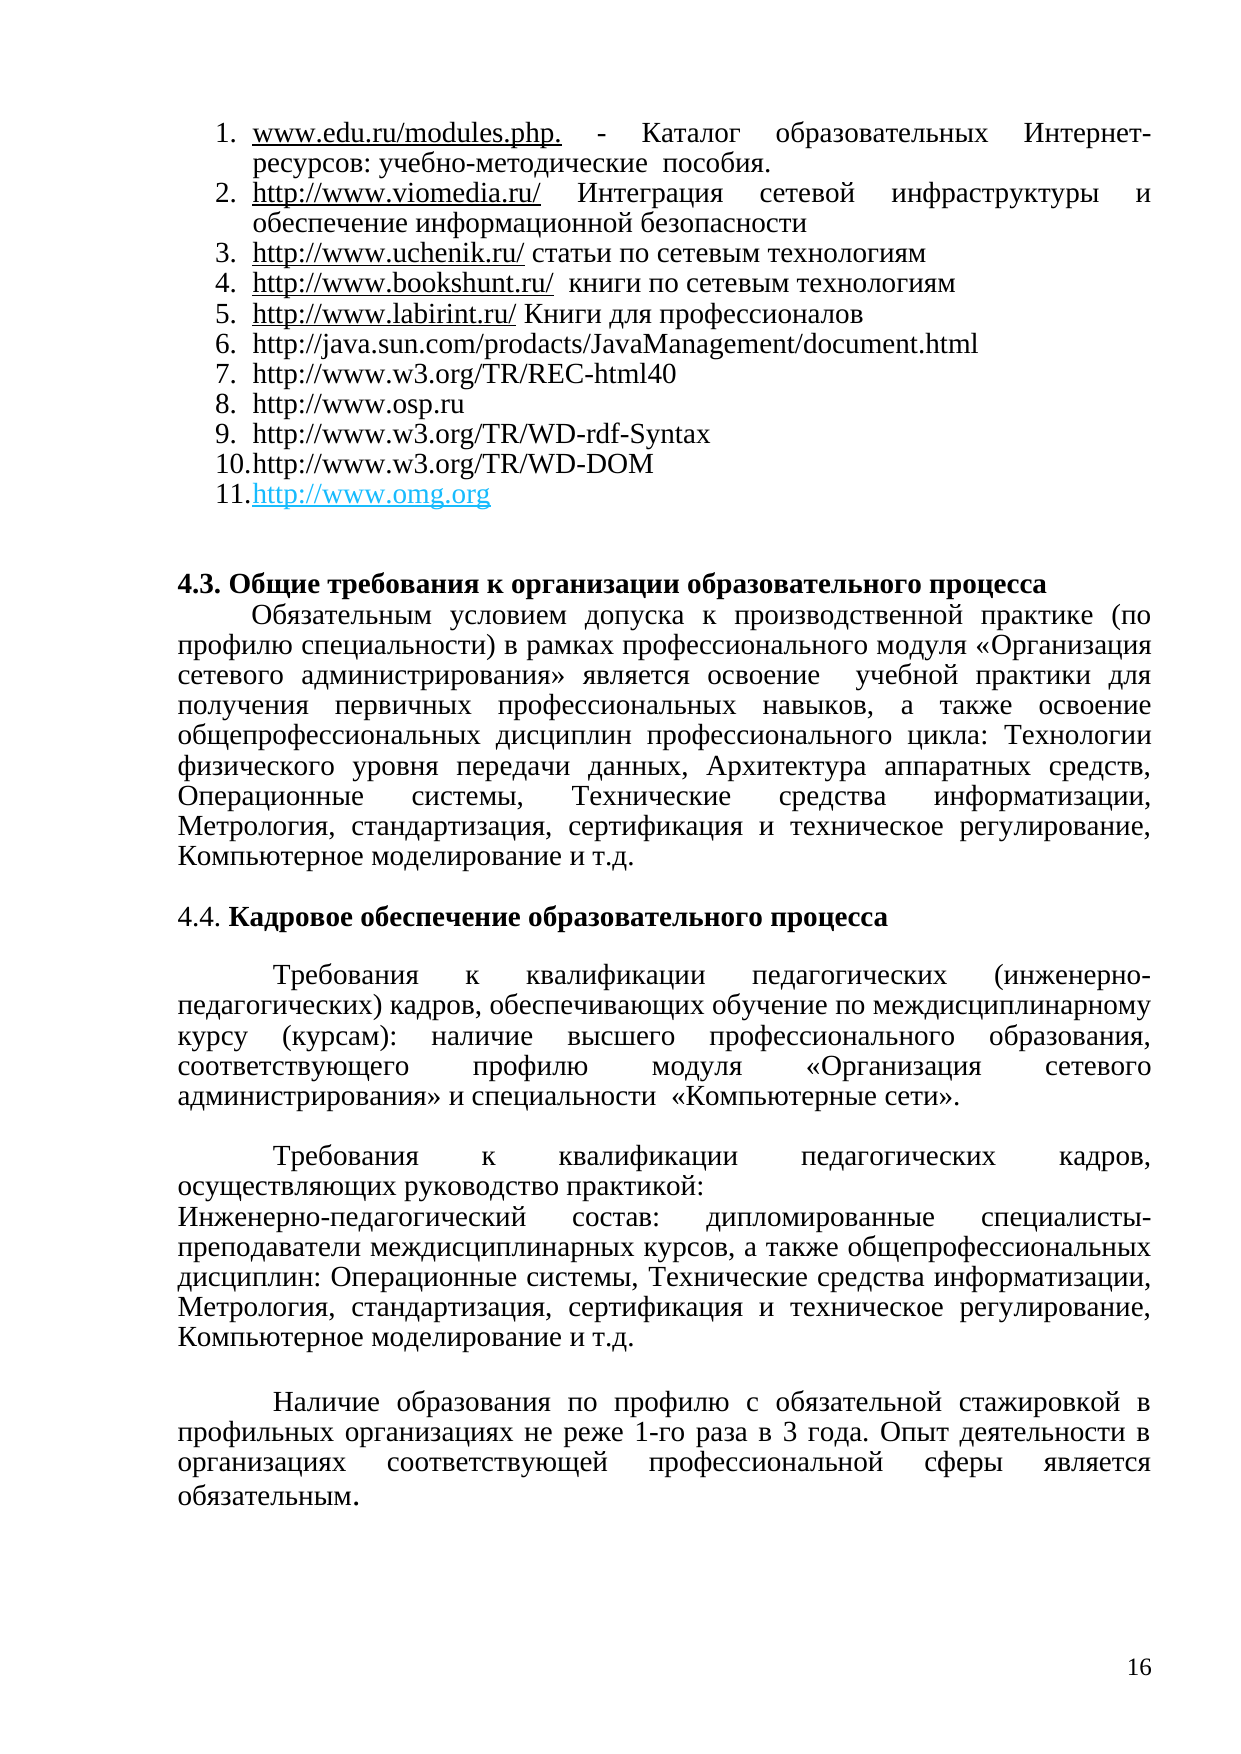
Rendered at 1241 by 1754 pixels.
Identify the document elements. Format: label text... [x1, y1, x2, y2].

list www.edu.ru/modules.php. - Каталог образовательных Интернет-ресурсов: учебно-методические пособия. [215, 118, 1152, 178]
list http://java.sun.com/prodacts/JavaManagement/document.html [215, 329, 1152, 359]
text 4.3. Общие требования к организации образовательного процесса [177, 570, 1152, 600]
list http://www.labirint.ru/ Книги для профессионалов [215, 299, 1152, 329]
list http://www.w3.org/TR/WD-DOM [215, 449, 1152, 479]
text Инженерно-педагогический состав: дипломированные специалисты- преподаватели междисциплинарных курсов, а также общепрофессиональных дисциплин: Операционные системы, Технические средства информатизации, Метрология, стандартизация, сертификация и техническое регулирование, Компьютерное моделирование и т.д. [177, 1202, 1152, 1353]
list http://www.bookshunt.ru/ книги по сетевым технологиям [215, 269, 1152, 299]
list http://www.viomedia.ru/ Интеграция сетевой инфраструктуры и обеспечение информационной безопасности [215, 178, 1152, 239]
text Требования к квалификации педагогических кадров, осуществляющих руководство практикой: [177, 1142, 1152, 1202]
text Требования к квалификации педагогических (инженерно-педагогических) кадров, обеспечивающих обучение по междисциплинарному курсу (курсам): наличие высшего профессионального образования, соответствующего профилю модуля «Организация сетевого администрирования» и специальности «Компьютерные сети». [177, 961, 1152, 1112]
list http://www.w3.org/TR/REC-html40 [215, 359, 1152, 389]
text Обязательным условием допуска к производственной практике (по профилю специальности) в рамках профессионального модуля «Организация сетевого администрирования» является освоение учебной практики для получения первичных профессиональных навыков, а также освоение общепрофессиональных дисциплин профессионального цикла: Технологии физического уровня передачи данных, Архитектура аппаратных средств, Операционные системы, Технические средства информатизации, Метрология, стандартизация, сертификация и техническое регулирование, Компьютерное моделирование и т.д. [177, 600, 1152, 872]
list http://www.w3.org/TR/WD-rdf-Syntax [215, 419, 1152, 449]
list http://www.osp.ru [215, 389, 1152, 419]
subtitle 4.4. Кадровое обеспечение образовательного процесса [177, 902, 1152, 932]
list http://www.uchenik.ru/ статьи по сетевым технологиям [215, 239, 1152, 269]
list http://www.omg.org [215, 479, 1152, 510]
text Наличие образования по профилю с обязательной стажировкой в профильных организациях не реже 1-го раза в 3 года. Опыт деятельности в организациях соответствующей профессиональной сферы является обязательным. [177, 1387, 1152, 1513]
